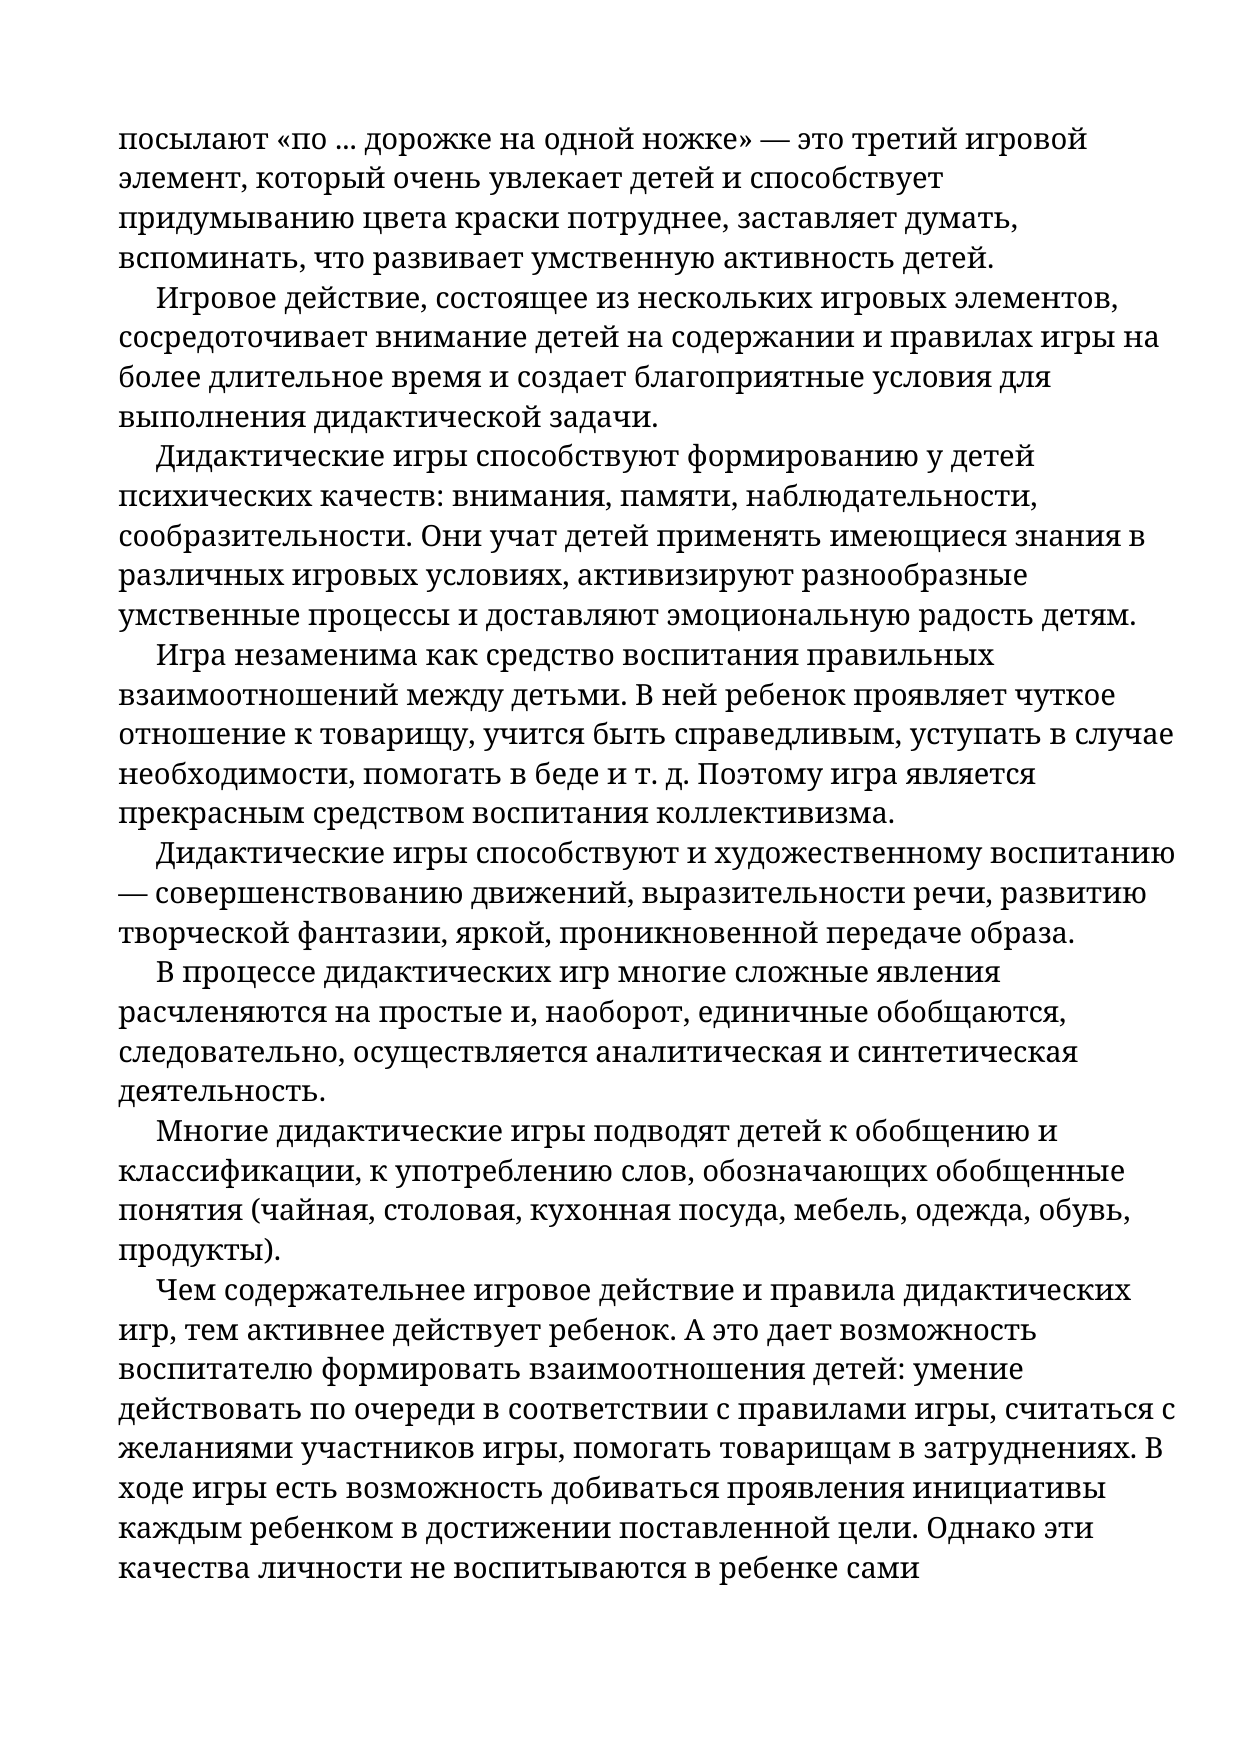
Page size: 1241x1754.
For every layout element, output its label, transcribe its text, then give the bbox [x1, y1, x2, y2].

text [118, 118, 1181, 277]
text Дидактические игры способствуют формированию у детей психических качеств: внимания, памяти, наблюдательности, сообразительности. Они учат детей применять имеющиеся знания в различных игровых условиях, активизируют разнообразные умственные процессы и доставляют эмоциональную радость детям. [118, 436, 1181, 634]
text Игра незаменима как средство воспитания правильных взаимоотношений между детьми. В ней ребенок проявляет чуткое отношение к товарищу, учится быть справедливым, уступать в случае необходимости, помогать в беде и т. д. Поэтому игра является прекрасным средством воспитания коллективизма. [118, 634, 1181, 832]
text Игровое действие, состоящее из нескольких игровых элементов, сосредоточивает внимание детей на содержании и правилах игры на более длительное время и создает благоприятные условия для выполнения дидактической задачи. [118, 277, 1181, 436]
text Многие дидактические игры подводят детей к обобщению и классификации, к употреблению слов, обозначающих обобщенные понятия (чайная, столовая, кухонная посуда, мебель, одежда, обувь, продукты). [118, 1110, 1181, 1269]
text Дидактические игры способствуют и художественному воспитанию — совершенствованию движений, выразительности речи, развитию творческой фантазии, яркой, проникновенной передаче образа. [118, 832, 1181, 952]
text Чем содержательнее игровое действие и правила дидактических игр, тем активнее действует ребенок. А это дает возможность воспитателю формировать взаимоотношения детей: умение действовать по очереди в соответствии с правилами игры, считаться с желаниями участников игры, помогать товарищам в затруднениях. В ходе игры есть возможность добиваться проявления инициативы каждым ребенком в достижении поставленной цели. Однако эти качества личности не воспитываются в ребенке сами [118, 1269, 1181, 1587]
text В процессе дидактических игр многие сложные явления расчленяются на простые и, наоборот, единичные обобщаются, следовательно, осуществляется аналитическая и синтетическая деятельность. [118, 952, 1181, 1110]
